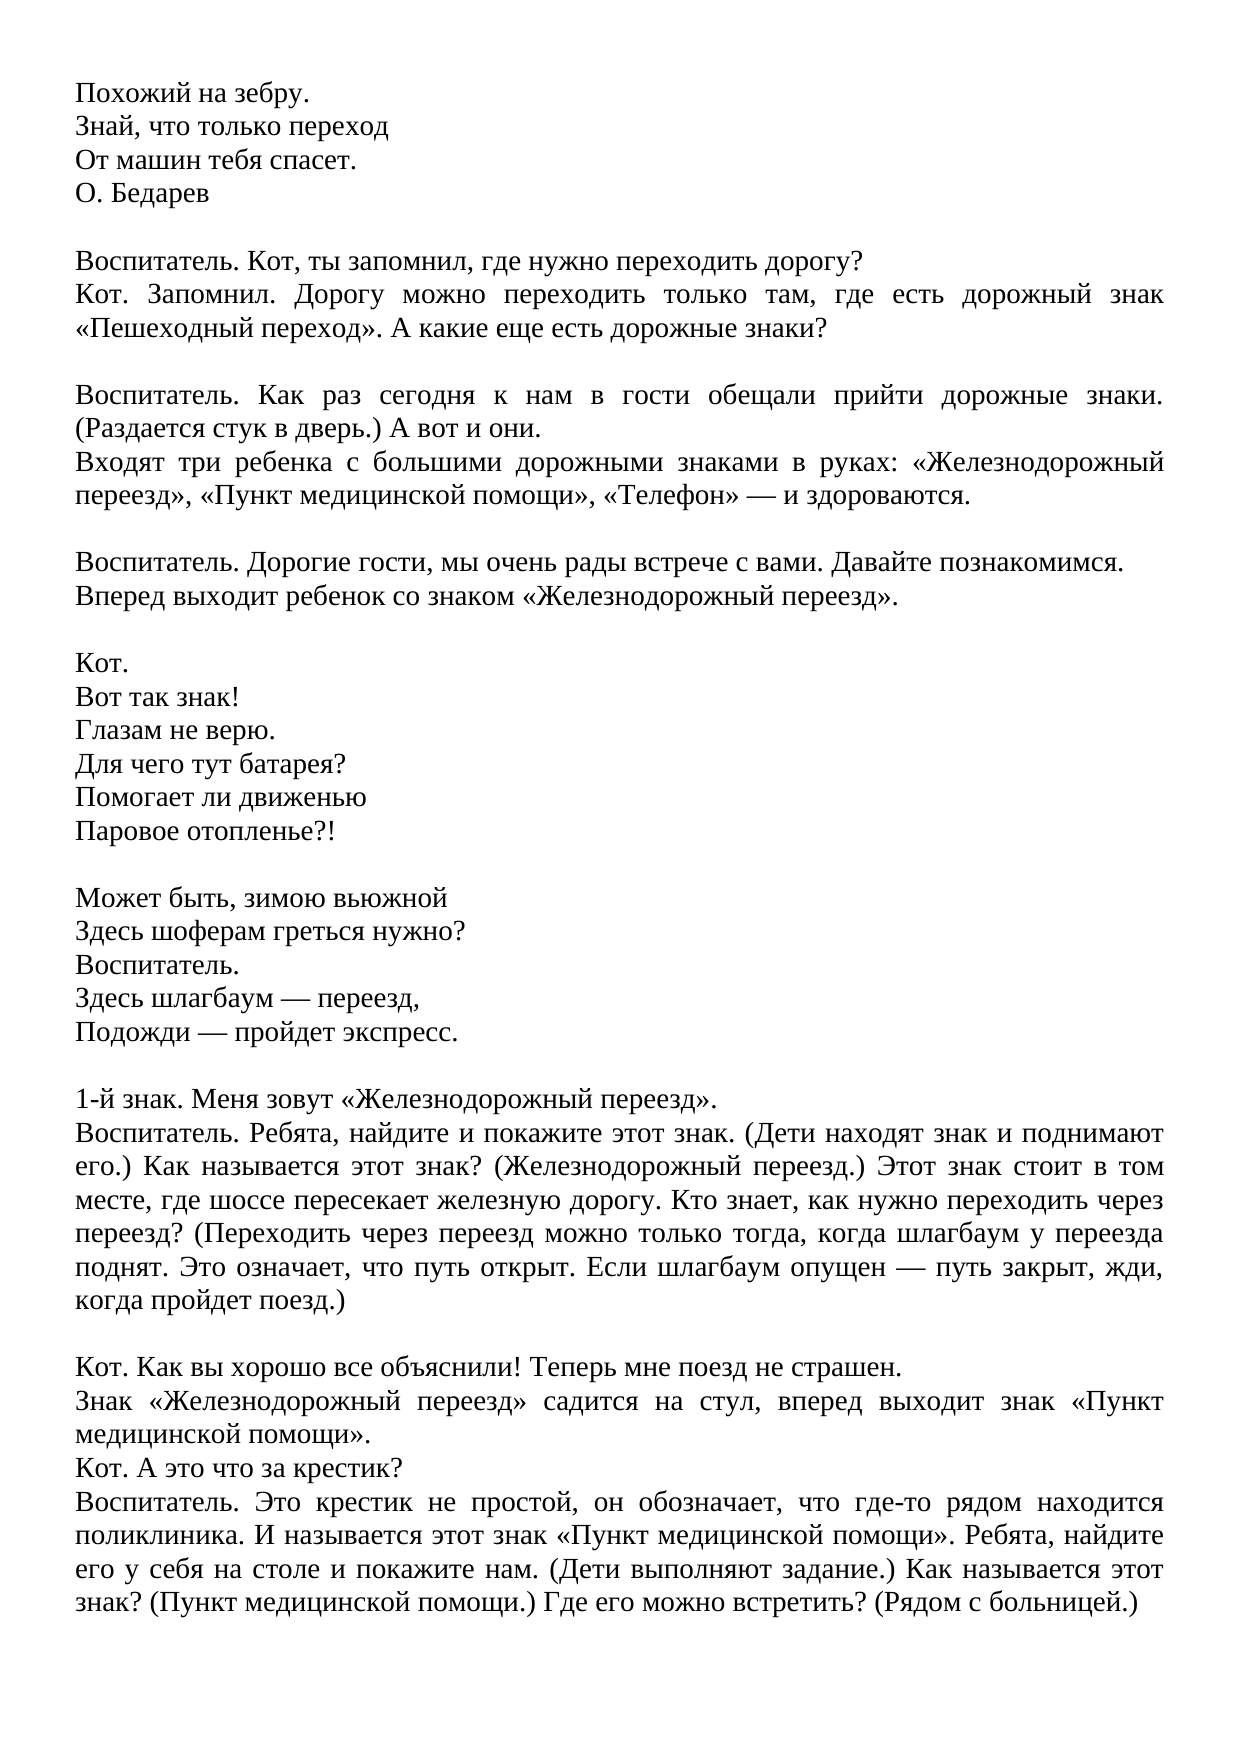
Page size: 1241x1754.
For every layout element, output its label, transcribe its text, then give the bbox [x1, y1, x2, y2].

text Воспитатель. Кот, ты запомнил, где нужно переходить дорогу? [75, 243, 1165, 276]
text Подожди — пройдет экспресс. [75, 1014, 1165, 1048]
text Знай, что только переход [75, 108, 1165, 142]
text Кот. [75, 645, 1165, 679]
text Кот. А это что за крестик? [75, 1450, 1165, 1484]
text Воспитатель. Дорогие гости, мы очень рады встрече с вами. Давайте познакомимся. [75, 544, 1165, 578]
text Воспитатель. Это крестик не простой, он обозначает, что где-то рядом находится поликлиника. И называется этот знак «Пункт медицинской помощи». Ребята, найдите его у себя на столе и покажите нам. (Дети выполняют задание.) Как называется этот знак? (Пункт медицинской помощи.) Где его можно встретить? (Рядом с больницей.) [75, 1484, 1165, 1618]
text Кот. Запомнил. Дорогу можно переходить только там, где есть дорожный знак «Пешеходный переход». А какие еще есть дорожные знаки? [75, 276, 1165, 343]
text Помогает ли движенью [75, 779, 1165, 813]
text Может быть, зимою вьюжной [75, 880, 1165, 913]
text Похожий на зебру. [75, 75, 1165, 108]
text Воспитатель. [75, 947, 1165, 981]
text Для чего тут батарея? [75, 746, 1165, 779]
text Входят три ребенка с большими дорожными знаками в руках: «Железнодорожный переезд», «Пункт медицинской помощи», «Телефон» — и здороваются. [75, 444, 1165, 511]
text Воспитатель. Как раз сегодня к нам в гости обещали прийти дорожные знаки. (Раздается стук в дверь.) А вот и они. [75, 377, 1165, 444]
text Знак «Железнодорожный переезд» садится на стул, вперед выходит знак «Пункт медицинской помощи». [75, 1383, 1165, 1450]
text Вот так знак! [75, 679, 1165, 712]
text Здесь шоферам греться нужно? [75, 913, 1165, 947]
text Здесь шлагбаум — переезд, [75, 981, 1165, 1014]
text О. Бедарев [75, 176, 1165, 209]
text От машин тебя спасет. [75, 142, 1165, 176]
text Кот. Как вы хорошо все объяснили! Теперь мне поезд не страшен. [75, 1349, 1165, 1383]
text Воспитатель. Ребята, найдите и покажите этот знак. (Дети находят знак и поднимают его.) Как называется этот знак? (Железнодорожный переезд.) Этот знак стоит в том месте, где шоссе пересекает железную дорогу. Кто знает, как нужно переходить через переезд? (Переходить через переезд можно только тогда, когда шлагбаум у переезда поднят. Это означает, что путь открыт. Если шлагбаум опущен — путь закрыт, жди, когда пройдет поезд.) [75, 1115, 1165, 1316]
text Паровое отопленье?! [75, 813, 1165, 846]
text Глазам не верю. [75, 712, 1165, 746]
text Вперед выходит ребенок со знаком «Железнодорожный переезд». [75, 578, 1165, 612]
text 1-й знак. Меня зовут «Железнодорожный переезд». [75, 1081, 1165, 1115]
